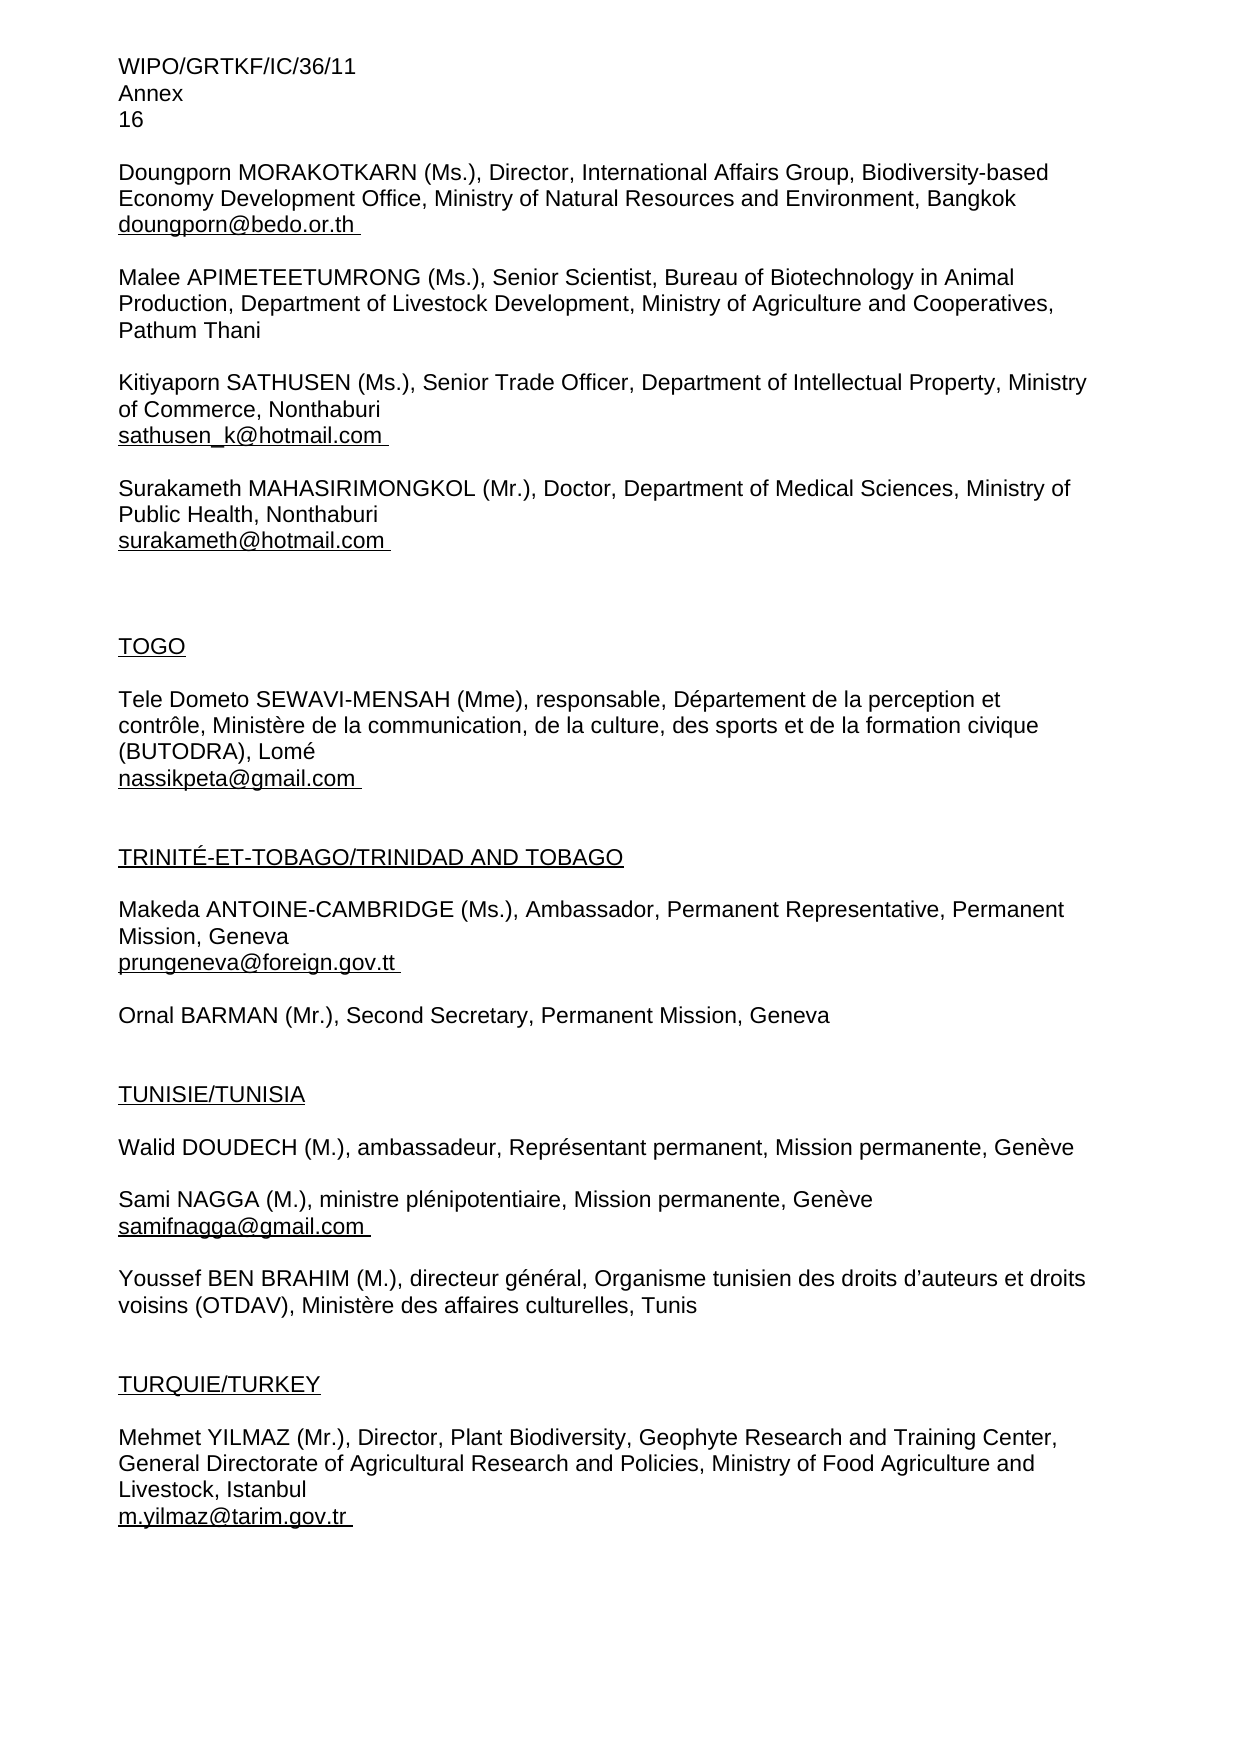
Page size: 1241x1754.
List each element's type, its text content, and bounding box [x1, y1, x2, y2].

text Tele Dometo SEWAVI-MENSAH (Mme), responsable, Département de la perception et contrôle, Ministère de la communication, de la culture, des sports et de la formation civique (BUTODRA), Lomé [118, 686, 1092, 765]
text TUNISIE/TUNISIA [118, 1081, 1092, 1107]
text Ornal BARMAN (Mr.), Second Secretary, Permanent Mission, Geneva [118, 1002, 1092, 1028]
text Mehmet YILMAZ (Mr.), Director, Plant Biodiversity, Geophyte Research and Training Center, General Directorate of Agricultural Research and Policies, Ministry of Food Agriculture and Livestock, Istanbul [118, 1423, 1092, 1503]
text Doungporn MORAKOTKARN (Ms.), Director, International Affairs Group, Biodiversity-based Economy Development Office, Ministry of Natural Resources and Environment, Bangkok [118, 158, 1092, 211]
text Youssef BEN BRAHIM (M.), directeur général, Organisme tunisien des droits d’auteurs et droits voisins (OTDAV), Ministère des affaires culturelles, Tunis [118, 1265, 1092, 1318]
text TURQUIE/TURKEY [118, 1371, 1092, 1397]
text prungeneva@foreign.gov.tt [118, 949, 1092, 976]
text Malee APIMETEETUMRONG (Ms.), Senior Scientist, Bureau of Biotechnology in Animal Production, Department of Livestock Development, Ministry of Agriculture and Cooperatives, Pathum Thani [118, 264, 1092, 343]
text nassikpeta@gmail.com [118, 765, 1092, 791]
text Sami NAGGA (M.), ministre plénipotentiaire, Mission permanente, Genève [118, 1186, 1092, 1213]
text samifnagga@gmail.com [118, 1213, 1092, 1239]
text Kitiyaporn SATHUSEN (Ms.), Senior Trade Officer, Department of Intellectual Property, Ministry of Commerce, Nonthaburi [118, 369, 1092, 422]
text m.yilmaz@tarim.gov.tr [118, 1503, 1092, 1529]
text sathusen_k@hotmail.com [118, 422, 1092, 448]
text Surakameth MAHASIRIMONGKOL (Mr.), Doctor, Department of Medical Sciences, Ministry of Public Health, Nonthaburi [118, 475, 1092, 527]
text surakameth@hotmail.com [118, 527, 1092, 554]
text doungporn@bedo.or.th [118, 211, 1092, 238]
text TRINITÉ-ET-TOBAGO/TRINIDAD AND TOBAGO [118, 844, 1092, 870]
text Makeda ANTOINE-CAMBRIDGE (Ms.), Ambassador, Permanent Representative, Permanent Mission, Geneva [118, 896, 1092, 949]
text TOGO [118, 633, 1092, 659]
text Walid DOUDECH (M.), ambassadeur, Représentant permanent, Mission permanente, Genève [118, 1134, 1092, 1160]
